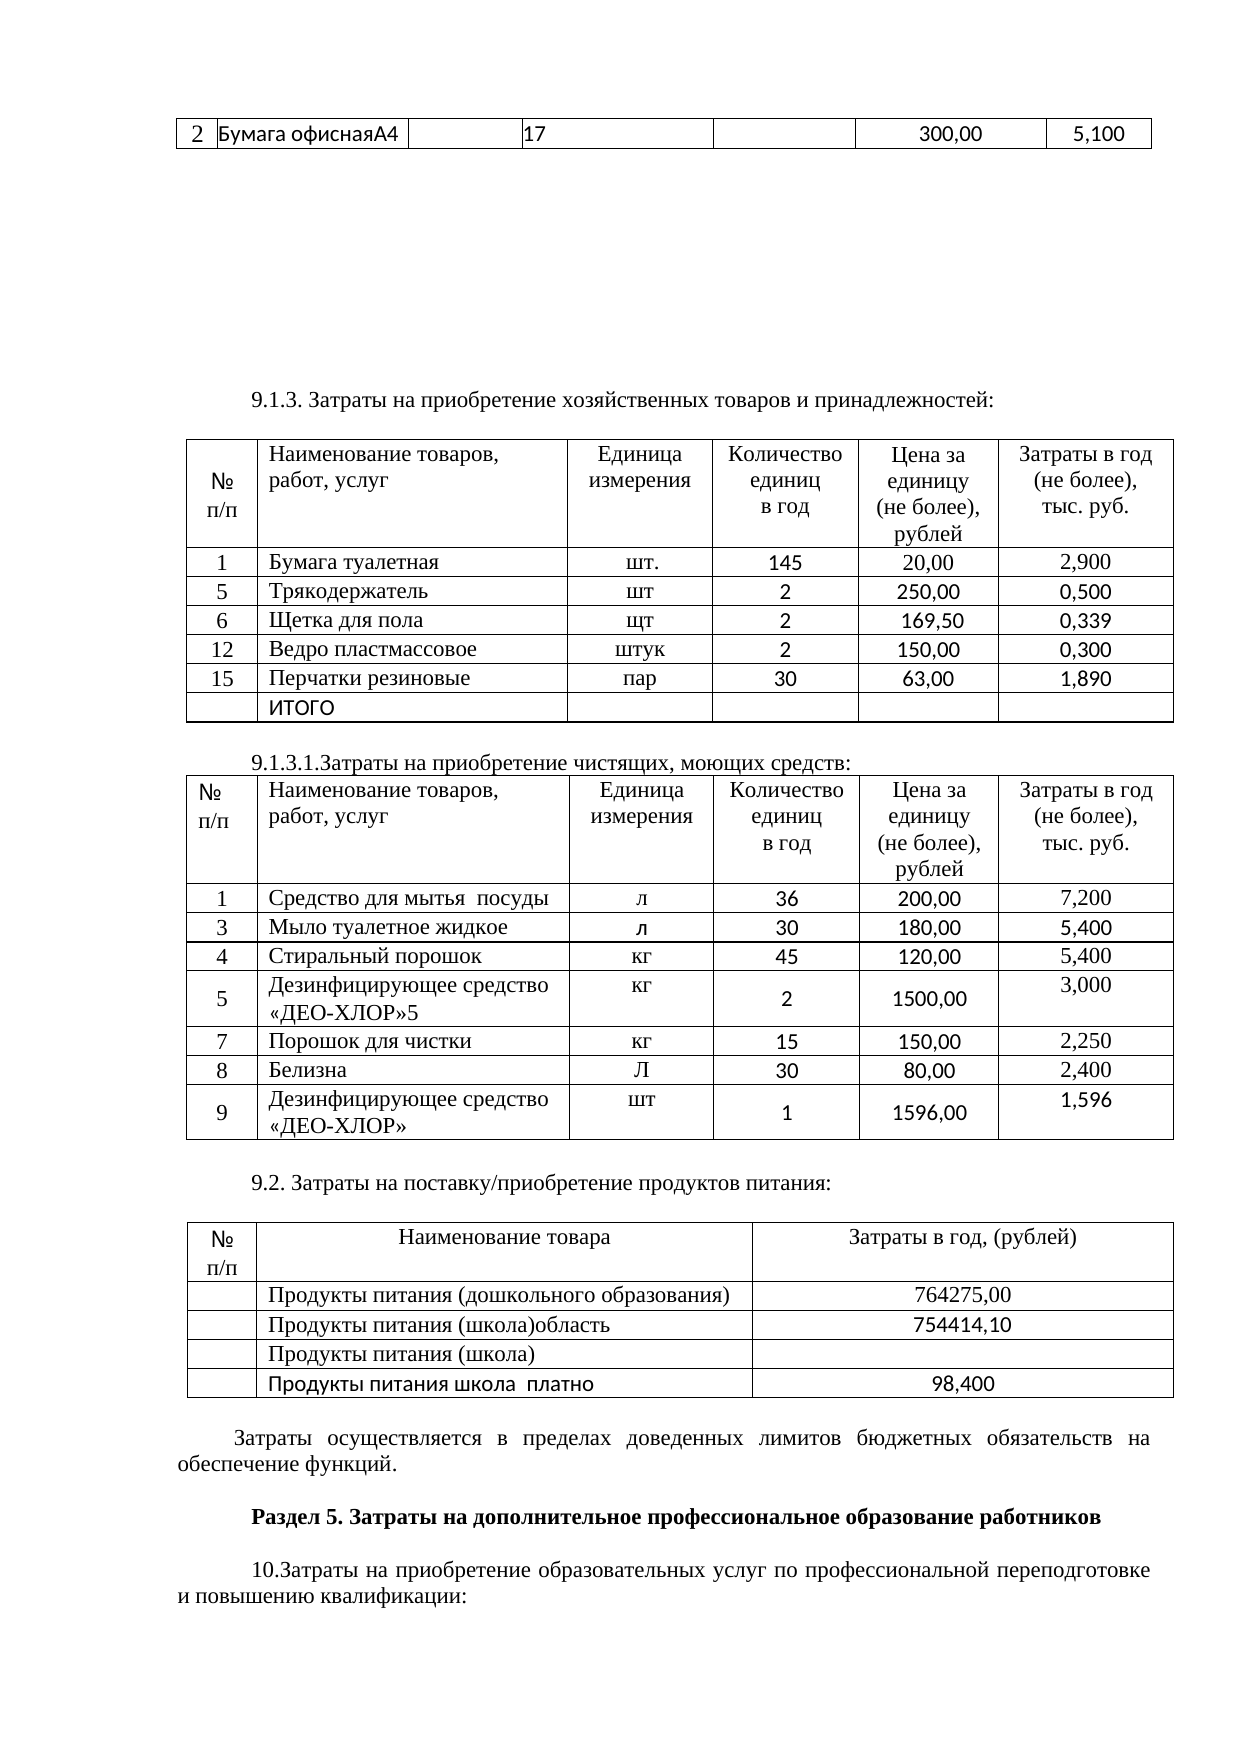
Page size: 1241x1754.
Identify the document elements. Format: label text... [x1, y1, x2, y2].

table_cell пар [568, 664, 712, 692]
table_cell 145 [713, 548, 858, 576]
table_cell 12 [187, 635, 257, 663]
table_cell кг [570, 1027, 713, 1055]
table_cell 45 [714, 943, 859, 970]
table_cell Порошок для чистки [258, 1027, 569, 1055]
table_cell 2 [713, 606, 858, 634]
table_cell [713, 693, 858, 721]
table_cell 0,300 [999, 635, 1173, 663]
table_header Затраты в год (не более), тыс. руб. [999, 776, 1173, 883]
table_cell 5,100 [1047, 119, 1151, 148]
table_cell Белизна [258, 1056, 569, 1084]
table_header Единица измерения [570, 776, 713, 883]
table_cell [714, 119, 855, 148]
table_cell Продукты питания школа платно [257, 1369, 752, 1397]
table_header № п/п [187, 440, 257, 547]
table_cell Стиральный порошок [258, 943, 569, 970]
table_cell 1,596 [999, 1085, 1173, 1139]
table_cell шт [568, 577, 712, 605]
table_cell 36 [714, 884, 859, 912]
table_cell 150,00 [859, 635, 998, 663]
table_cell Дезинфицирующее средство «ДЕО-ХЛОР»5 [258, 971, 569, 1026]
table_header Количество единиц в год [713, 440, 858, 547]
table_cell 2,900 [999, 548, 1173, 576]
table_cell шт. [568, 548, 712, 576]
table_cell Продукты питания (школа)область [257, 1311, 752, 1339]
table_cell 4 [187, 943, 257, 970]
table_cell штук [568, 635, 712, 663]
table_cell [753, 1340, 1173, 1368]
table_cell шт [570, 1085, 713, 1139]
table_header № п/п [187, 776, 257, 883]
table_header Наименование товаров, работ, услуг [258, 776, 569, 883]
text 9.1.3.1.Затраты на приобретение чистящих, моющих средств: [177, 749, 1152, 775]
table_cell Продукты питания (дошкольного образования) [257, 1282, 752, 1309]
table_cell [999, 693, 1173, 721]
text Раздел 5. Затраты на дополнительное профессиональное образование работников [177, 1503, 1152, 1529]
table_cell л [570, 913, 713, 941]
text 9.2. Затраты на поставку/приобретение продуктов питания: [177, 1169, 1152, 1196]
table_cell 7 [187, 1027, 257, 1055]
table_cell 2 [177, 119, 217, 148]
table_cell 5 [187, 971, 257, 1026]
table_cell [188, 1369, 256, 1397]
table_cell 250,00 [859, 577, 998, 605]
table_header Цена за единицу (не более), рублей [859, 440, 998, 547]
table_cell 180,00 [860, 913, 998, 941]
table_cell 15 [187, 664, 257, 692]
table_cell [568, 693, 712, 721]
table_cell 15 [714, 1027, 859, 1055]
table_cell 754414,10 [753, 1311, 1173, 1339]
table_cell 5,400 [999, 913, 1173, 941]
table_cell 3 [187, 913, 257, 941]
table_cell щт [568, 606, 712, 634]
table_cell ИТОГО [258, 693, 567, 721]
table_cell 1,890 [999, 664, 1173, 692]
table_cell 1 [714, 1085, 859, 1139]
table_cell 8 [187, 1056, 257, 1084]
table_cell 1596,00 [860, 1085, 998, 1139]
table_header № п/п [188, 1223, 256, 1281]
table_cell Трякодержатель [258, 577, 567, 605]
table_cell 200,00 [860, 884, 998, 912]
table_cell 150,00 [860, 1027, 998, 1055]
table_cell л [570, 884, 713, 912]
table_cell 0,500 [999, 577, 1173, 605]
table_header Количество единиц в год [714, 776, 859, 883]
table_cell 2 [713, 635, 858, 663]
table_cell [187, 693, 257, 721]
table_header Затраты в год (не более), тыс. руб. [999, 440, 1173, 547]
text 10.Затраты на приобретение образовательных услуг по профессиональной переподготовке и повышению квалификации: [177, 1556, 1152, 1609]
table_header Наименование товара [257, 1223, 752, 1281]
table_cell кг [570, 971, 713, 1026]
table_cell 120,00 [860, 943, 998, 970]
table_cell 1500,00 [860, 971, 998, 1026]
table_cell 3,000 [999, 971, 1173, 1026]
table_cell Средство для мытья посуды [258, 884, 569, 912]
table_cell Дезинфицирующее средство «ДЕО-ХЛОР» [258, 1085, 569, 1139]
table_header Наименование товаров, работ, услуг [258, 440, 567, 547]
table_cell Продукты питания (школа) [257, 1340, 752, 1368]
table_cell 63,00 [859, 664, 998, 692]
table_cell Л [570, 1056, 713, 1084]
table_cell [859, 693, 998, 721]
table_cell Бумага туалетная [258, 548, 567, 576]
table_cell [188, 1311, 256, 1339]
table_cell 80,00 [860, 1056, 998, 1084]
table_header Затраты в год, (рублей) [753, 1223, 1173, 1281]
table_cell 30 [713, 664, 858, 692]
table_cell 5,400 [999, 943, 1173, 970]
table_cell 2 [713, 577, 858, 605]
table_cell 17 [523, 119, 713, 148]
table_cell 2,250 [999, 1027, 1173, 1055]
table_cell кг [570, 943, 713, 970]
table_header Единица измерения [568, 440, 712, 547]
table_cell 20,00 [859, 548, 998, 576]
table_cell 7,200 [999, 884, 1173, 912]
text 9.1.3. Затраты на приобретение хозяйственных товаров и принадлежностей: [177, 386, 1152, 412]
table_cell 2,400 [999, 1056, 1173, 1084]
table_cell 1 [187, 884, 257, 912]
table_cell 9 [187, 1085, 257, 1139]
table_cell 6 [187, 606, 257, 634]
table_cell [188, 1340, 256, 1368]
table_cell 764275,00 [753, 1282, 1173, 1309]
table_cell [188, 1282, 256, 1309]
table_cell 0,339 [999, 606, 1173, 634]
text Затраты осуществляется в пределах доведенных лимитов бюджетных обязательств на обеспечение функций. [177, 1424, 1152, 1477]
table_cell 300,00 [856, 119, 1046, 148]
table_cell 30 [714, 1056, 859, 1084]
table_cell 98,400 [753, 1369, 1173, 1397]
table_cell 1 [187, 548, 257, 576]
table_cell Перчатки резиновые [258, 664, 567, 692]
table_cell 5 [187, 577, 257, 605]
table_cell 169,50 [859, 606, 998, 634]
table_cell Мыло туалетное жидкое [258, 913, 569, 941]
table_cell Бумага офиснаяА4 [218, 119, 408, 148]
table_cell [409, 119, 522, 148]
table_cell Ведро пластмассовое [258, 635, 567, 663]
table_cell 30 [714, 913, 859, 941]
table_cell Щетка для пола [258, 606, 567, 634]
table_header Цена за единицу (не более), рублей [860, 776, 998, 883]
table_cell 2 [714, 971, 859, 1026]
